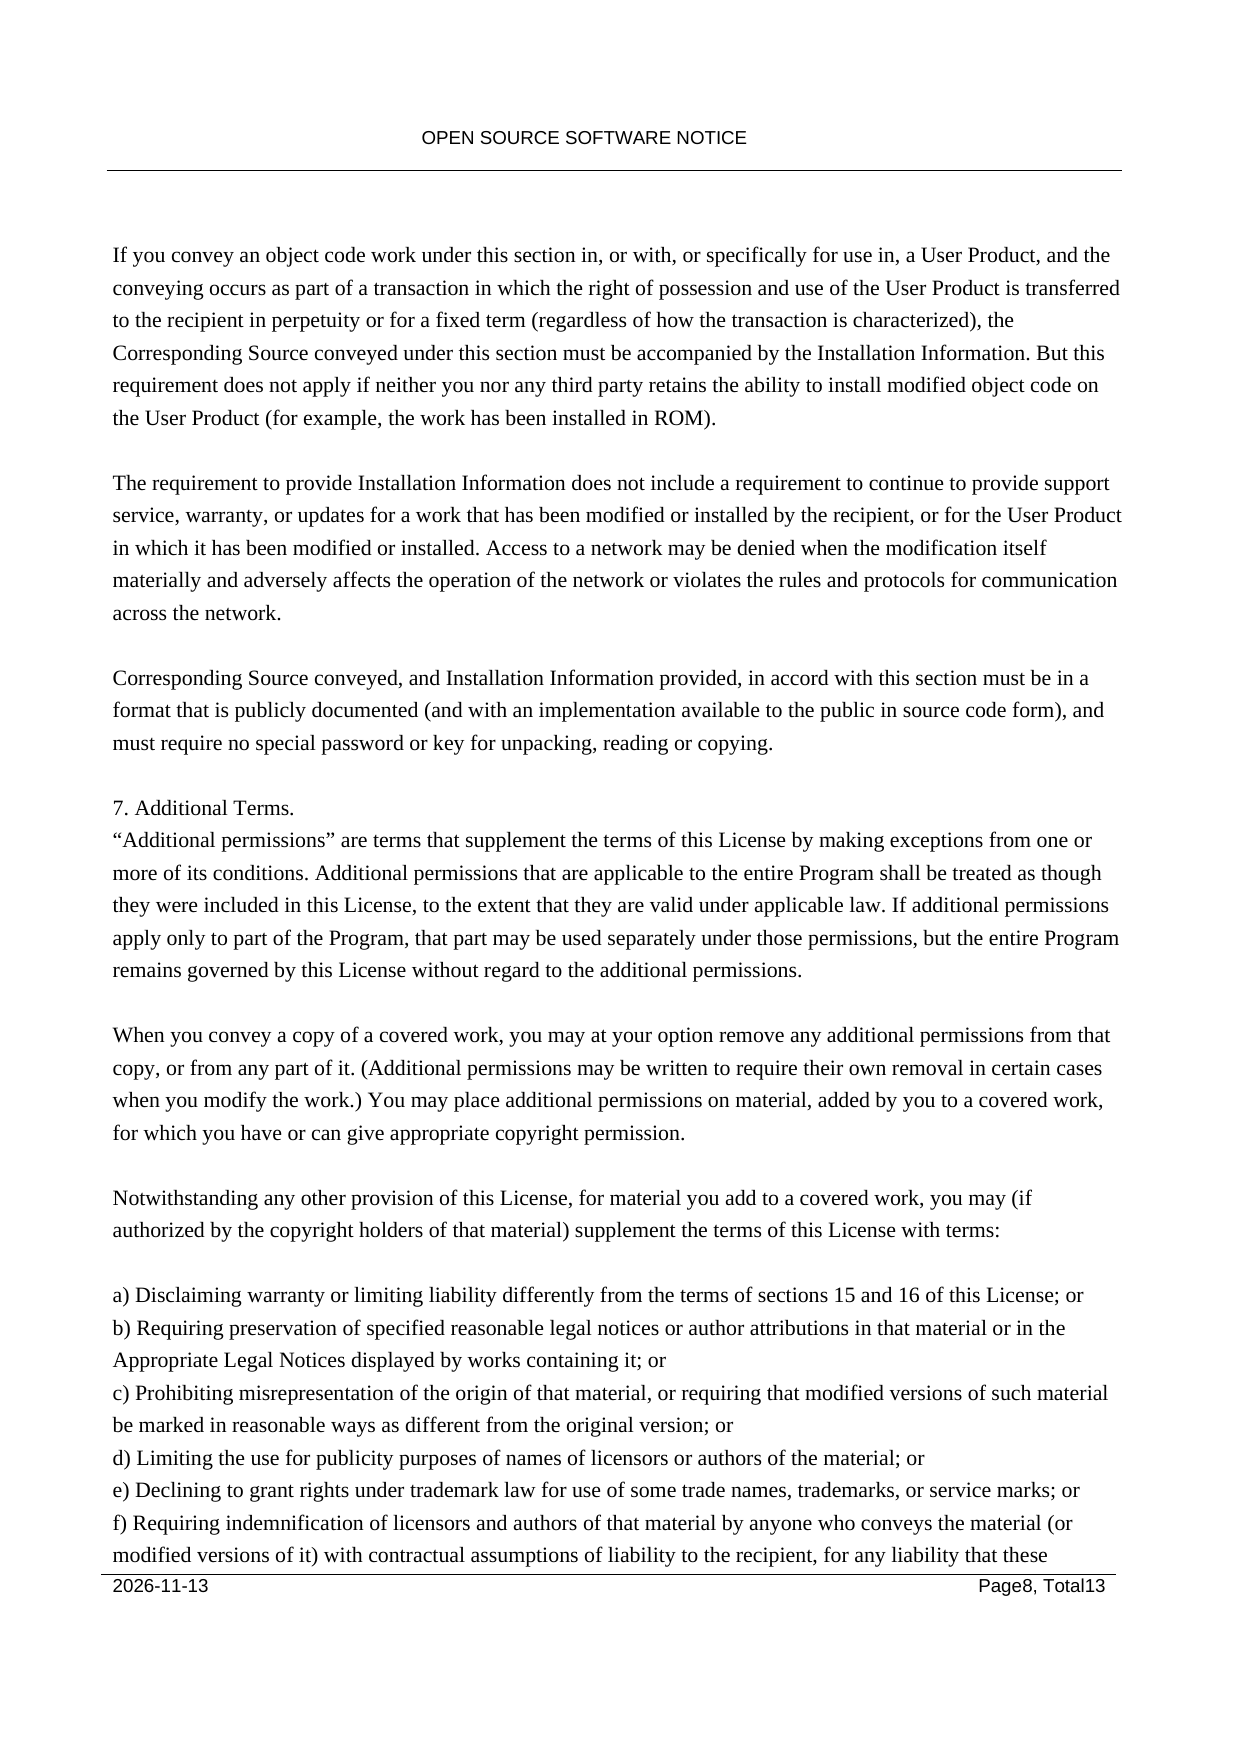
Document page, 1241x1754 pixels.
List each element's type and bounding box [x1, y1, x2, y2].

text [112, 206, 1128, 1571]
